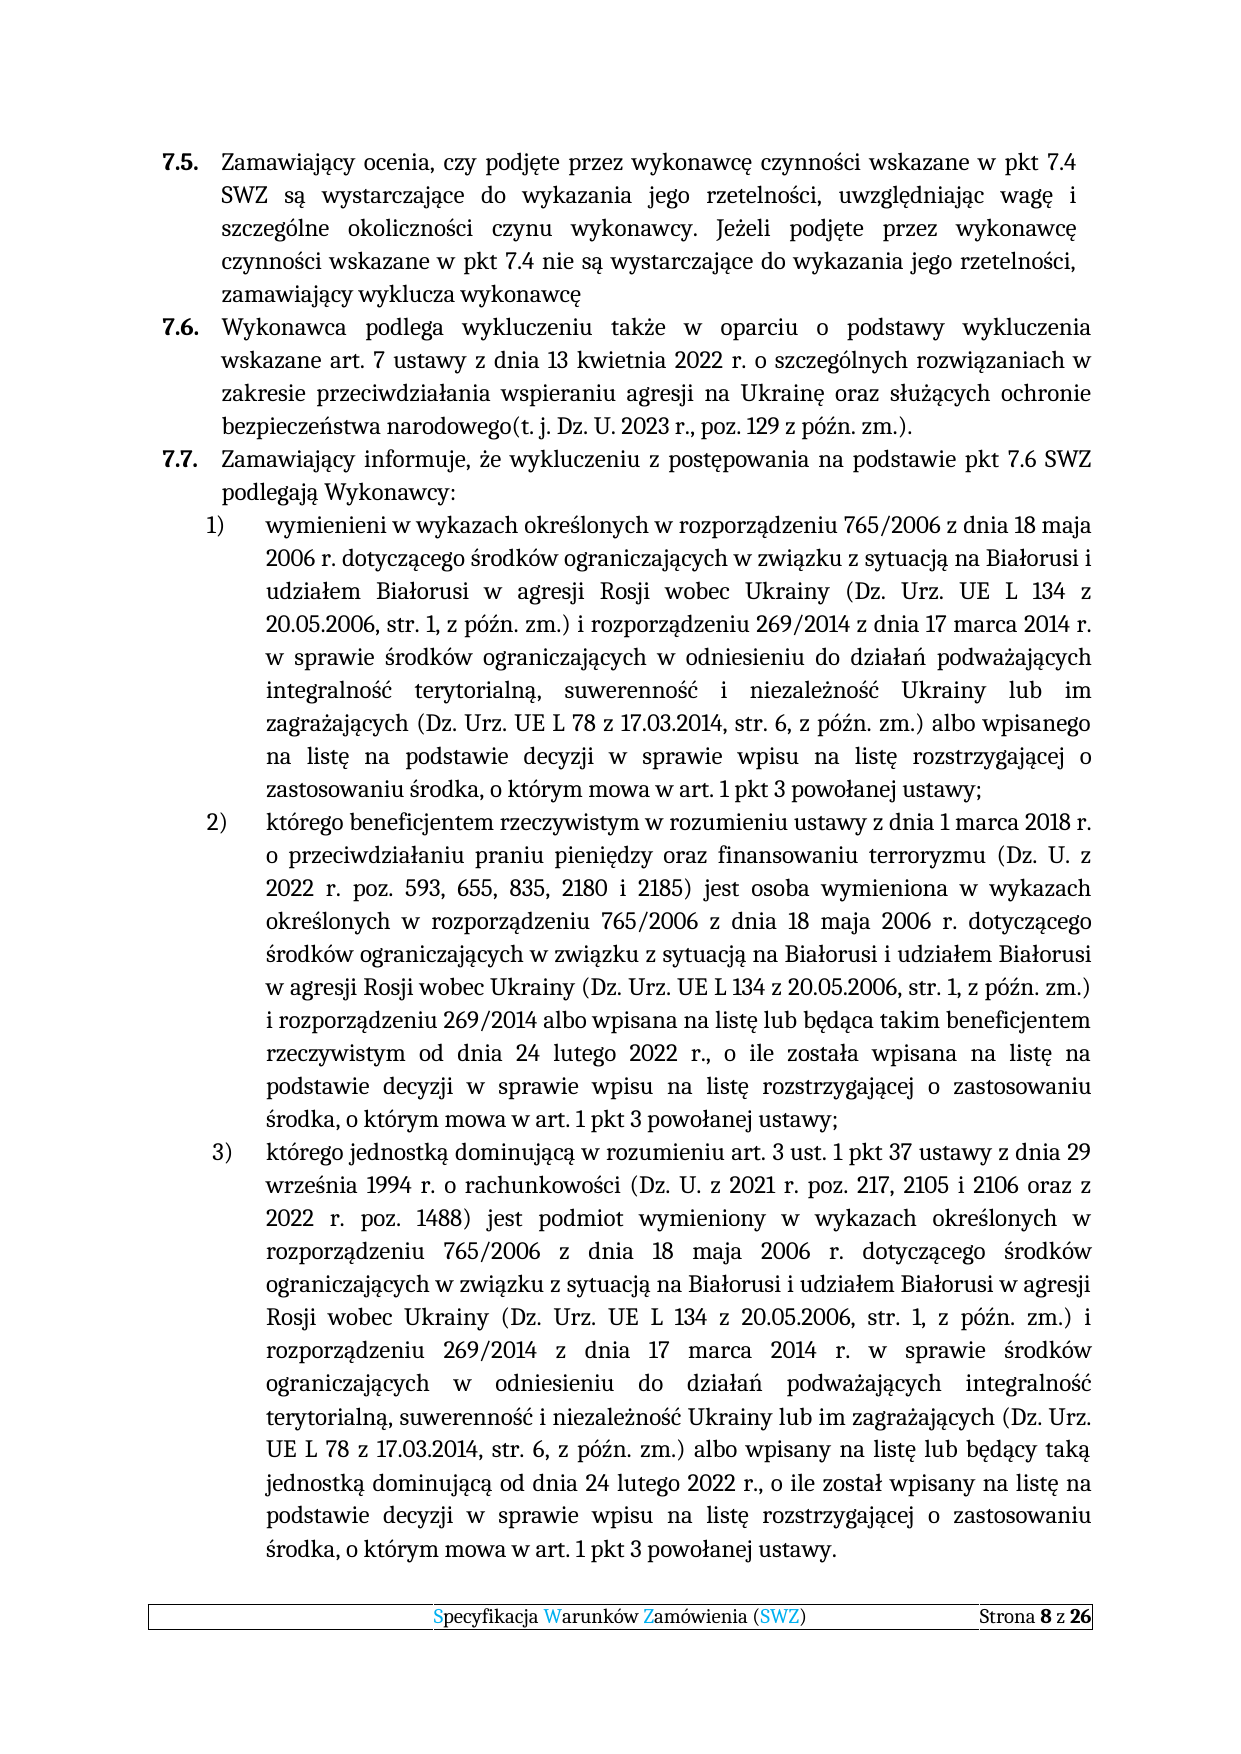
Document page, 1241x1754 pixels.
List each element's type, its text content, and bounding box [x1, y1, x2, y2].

list 3) którego jednostką dominującą w rozumieniu art. 3 ust. 1 pkt 37 ustawy z dnia 29 września 1994 r. o rachunkowości (Dz. U. z 2021 r. poz. 217, 2105 i 2106 oraz z 2022 r. poz. 1488) jest podmiot wymieniony w wykazach określonych w rozporządzeniu 765/2006 z dnia 18 maja 2006 r. dotyczącego środków ograniczających w związku z sytuacją na Białorusi i udziałem Białorusi w agresji Rosji wobec Ukrainy (Dz. Urz. UE L 134 z 20.05.2006, str. 1, z późn. zm.) i rozporządzeniu 269/2014 z dnia 17 marca 2014 r. w sprawie środków ograniczających w odniesieniu do działań podważających integralność terytorialną, suwerenność i niezależność Ukrainy lub im zagrażających (Dz. Urz. UE L 78 z 17.03.2014, str. 6, z późn. zm.) albo wpisany na listę lub będący taką jednostką dominującą od dnia 24 lutego 2022 r., o ile został wpisany na listę na podstawie decyzji w sprawie wpisu na listę rozstrzygającej o zastosowaniu środka, o którym mowa w art. 1 pkt 3 powołanej ustawy. [207, 1138, 1093, 1563]
list Zamawiający ocenia, czy podjęte przez wykonawcę czynności wskazane w pkt 7.4 SWZ są wystarczające do wykazania jego rzetelności, uwzględniając wagę i szczególne okoliczności czynu wykonawcy. Jeżeli podjęte przez wykonawcę czynności wskazane w pkt 7.4 nie są wystarczające do wykazania jego rzetelności, zamawiający wyklucza wykonawcę [162, 148, 1078, 308]
list Wykonawca podlega wykluczeniu także w oparciu o podstawy wykluczenia wskazane art. 7 ustawy z dnia 13 kwietnia 2022 r. o szczególnych rozwiązaniach w zakresie przeciwdziałania wspieraniu agresji na Ukrainę oraz służących ochronie bezpieczeństwa narodowego(t. j. Dz. U. 2023 r., poz. 129 z późn. zm.). [162, 313, 1093, 441]
list Zamawiający informuje, że wykluczeniu z postępowania na podstawie pkt 7.6 SWZ podlegają Wykonawcy: [162, 445, 1093, 507]
list 2) którego beneficjentem rzeczywistym w rozumieniu ustawy z dnia 1 marca 2018 r. o przeciwdziałaniu praniu pieniędzy oraz finansowaniu terroryzmu (Dz. U. z 2022 r. poz. 593, 655, 835, 2180 i 2185) jest osoba wymieniona w wykazach określonych w rozporządzeniu 765/2006 z dnia 18 maja 2006 r. dotyczącego środków ograniczających w związku z sytuacją na Białorusi i udziałem Białorusi w agresji Rosji wobec Ukrainy (Dz. Urz. UE L 134 z 20.05.2006, str. 1, z późn. zm.) i rozporządzeniu 269/2014 albo wpisana na listę lub będąca takim beneficjentem rzeczywistym od dnia 24 lutego 2022 r., o ile została wpisana na listę na podstawie decyzji w sprawie wpisu na listę rozstrzygającej o zastosowaniu środka, o którym mowa w art. 1 pkt 3 powołanej ustawy; [207, 808, 1093, 1134]
list 1) wymienieni w wykazach określonych w rozporządzeniu 765/2006 z dnia 18 maja 2006 r. dotyczącego środków ograniczających w związku z sytuacją na Białorusi i udziałem Białorusi w agresji Rosji wobec Ukrainy (Dz. Urz. UE L 134 z 20.05.2006, str. 1, z późn. zm.) i rozporządzeniu 269/2014 z dnia 17 marca 2014 r. w sprawie środków ograniczających w odniesieniu do działań podważających integralność terytorialną, suwerenność i niezależność Ukrainy lub im zagrażających (Dz. Urz. UE L 78 z 17.03.2014, str. 6, z późn. zm.) albo wpisanego na listę na podstawie decyzji w sprawie wpisu na listę rozstrzygającej o zastosowaniu środka, o którym mowa w art. 1 pkt 3 powołanej ustawy; [207, 511, 1093, 804]
